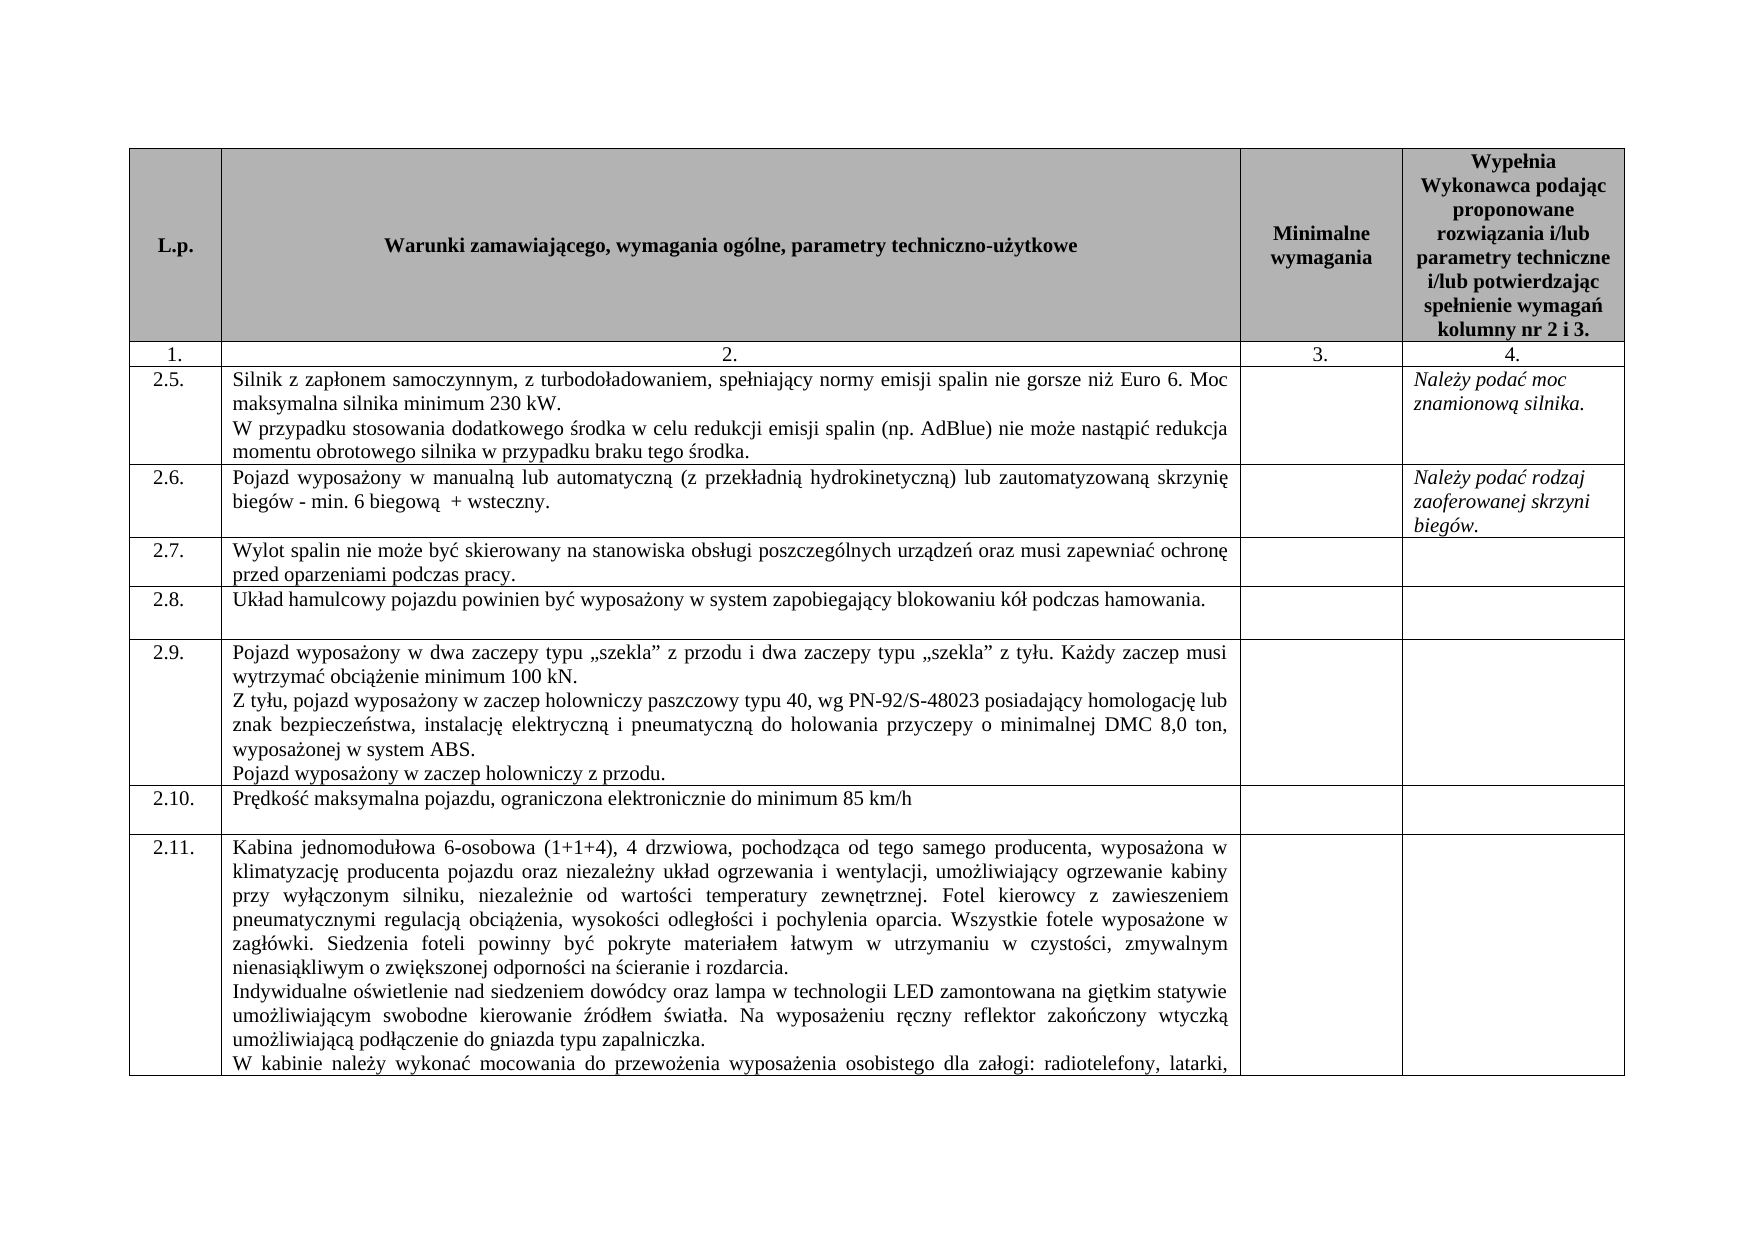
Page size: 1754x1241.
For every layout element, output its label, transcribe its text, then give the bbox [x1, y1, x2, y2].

table_cell [1403, 835, 1624, 1075]
table_cell Pojazd wyposażony w dwa zaczepy typu „szekla” z przodu i dwa zaczepy typu „szekla” z tyłu. Każdy zaczep musi wytrzymać obciążenie minimum 100 kN. Z tyłu, pojazd wyposażony w zaczep holowniczy paszczowy typu 40, wg PN-92/S-48023 posiadający homologację lub znak bezpieczeństwa, instalację elektryczną i pneumatyczną do holowania przyczepy o minimalnej DMC 8,0 ton, wyposażonej w system ABS. Pojazd wyposażony w zaczep holowniczy z przodu. [222, 640, 1240, 784]
table_cell [1241, 835, 1402, 1075]
table_cell [222, 342, 1240, 366]
table_cell [130, 587, 221, 639]
table_cell Należy podać moc znamionową silnika. [1403, 367, 1624, 463]
table_cell Należy podać rodzaj zaoferowanej skrzyni biegów. [1403, 465, 1624, 537]
table_cell Prędkość maksymalna pojazdu, ograniczona elektronicznie do minimum 85 km/h [222, 786, 1240, 834]
table_cell [1241, 786, 1402, 834]
table_header Minimalne wymagania [1241, 149, 1402, 341]
table_cell [130, 465, 221, 537]
table_header Wypełnia Wykonawca podając proponowane rozwiązania i/lub parametry techniczne i/lub potwierdzając spełnienie wymagań kolumny nr 2 i 3. [1403, 149, 1624, 341]
table_cell [1403, 786, 1624, 834]
table_cell Silnik z zapłonem samoczynnym, z turbodoładowaniem, spełniający normy emisji spalin nie gorsze niż Euro 6. Moc maksymalna silnika minimum 230 kW. W przypadku stosowania dodatkowego środka w celu redukcji emisji spalin (np. AdBlue) nie może nastąpić redukcja momentu obrotowego silnika w przypadku braku tego środka. [222, 367, 1240, 463]
table_header L.p. [130, 149, 221, 341]
table_cell [1403, 640, 1624, 784]
table_cell [1241, 538, 1402, 586]
table_cell [130, 538, 221, 586]
table_cell [1241, 342, 1402, 366]
table_header Warunki zamawiającego, wymagania ogólne, parametry techniczno-użytkowe [222, 149, 1240, 341]
table_cell [1241, 465, 1402, 537]
table_cell [130, 835, 221, 1075]
table_cell Układ hamulcowy pojazdu powinien być wyposażony w system zapobiegający blokowaniu kół podczas hamowania. [222, 587, 1240, 639]
table_cell [130, 367, 221, 463]
table_cell Pojazd wyposażony w manualną lub automatyczną (z przekładnią hydrokinetyczną) lub zautomatyzowaną skrzynię biegów - min. 6 biegową + wsteczny. [222, 465, 1240, 537]
table_cell [1241, 640, 1402, 784]
table_cell Wylot spalin nie może być skierowany na stanowiska obsługi poszczególnych urządzeń oraz musi zapewniać ochronę przed oparzeniami podczas pracy. [222, 538, 1240, 586]
table_cell [1403, 538, 1624, 586]
table_cell [130, 786, 221, 834]
table_cell [1241, 587, 1402, 639]
table_cell [130, 342, 221, 366]
table_cell [1241, 367, 1402, 463]
table_cell [1403, 342, 1624, 366]
table_cell [130, 640, 221, 784]
table_cell [1403, 587, 1624, 639]
